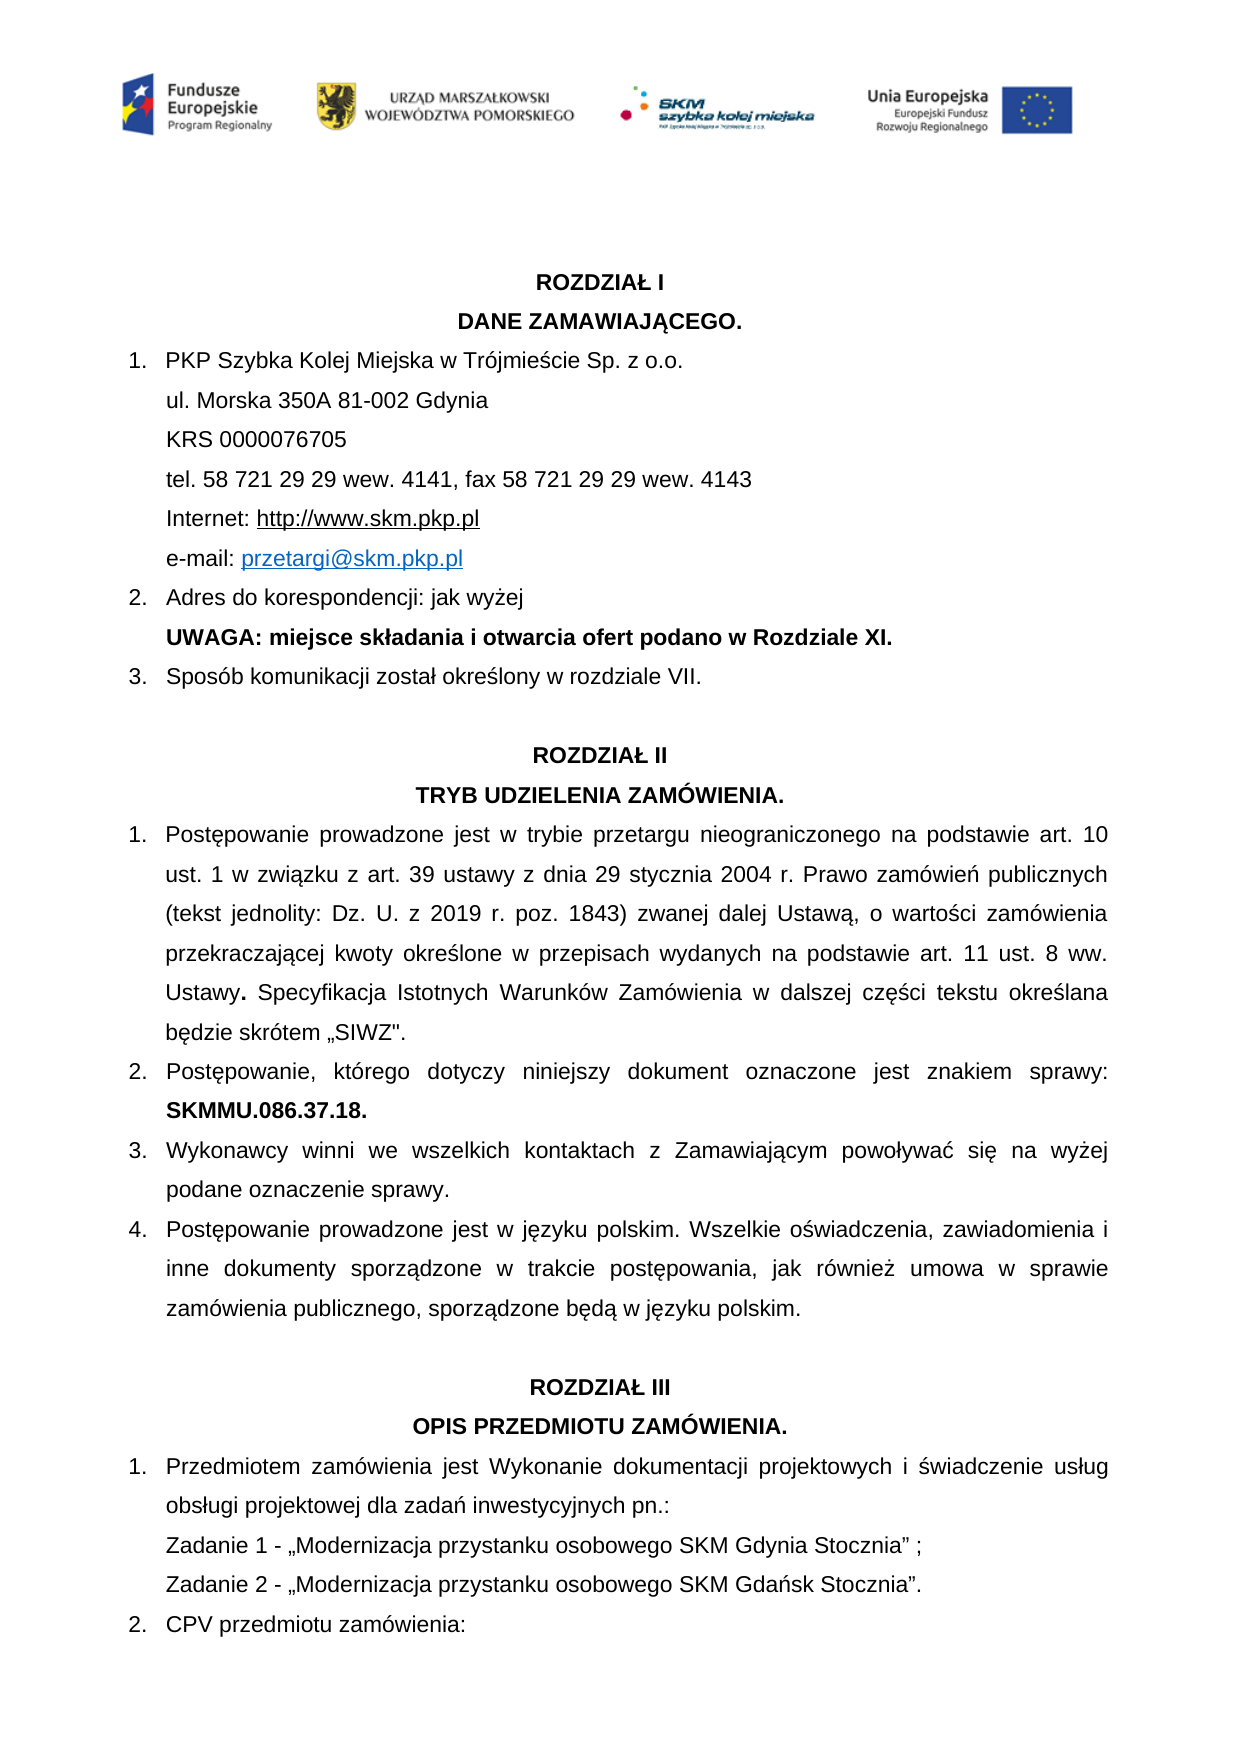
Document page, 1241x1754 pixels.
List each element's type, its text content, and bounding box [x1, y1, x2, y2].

list PKP Szybka Kolej Miejska w Trójmieście Sp. z o.o. [128, 347, 1109, 374]
text tel. 58 721 29 29 wew. 4141, fax 58 721 29 29 wew. 4143 [166, 466, 1109, 492]
text Zadanie 1 - „Modernizacja przystanku osobowego SKM Gdynia Stocznia” ; [166, 1532, 1109, 1558]
text Zadanie 2 - „Modernizacja przystanku osobowego SKM Gdańsk Stocznia”. [166, 1571, 1109, 1598]
text ROZDZIAŁ I [91, 268, 1109, 295]
picture [113, 73, 1087, 150]
text DANE ZAMAWIAJĄCEGO. [91, 308, 1109, 334]
text TRYB UDZIELENIA ZAMÓWIENIA. [91, 782, 1109, 808]
text ul. Morska 350A 81-002 Gdynia [166, 387, 1109, 413]
list CPV przedmiotu zamówienia: [128, 1611, 1109, 1637]
text ROZDZIAŁ III [91, 1374, 1109, 1400]
text UWAGA: miejsce składania i otwarcia ofert podano w Rozdziale XI. [166, 624, 1109, 650]
list Postępowanie prowadzone jest w trybie przetargu nieograniczonego na podstawie art. 10 ust. 1 w związku z art. 39 ustawy z dnia 29 stycznia 2004 r. Prawo zamówień publicznych (tekst jednolity: Dz. U. z 2019 r. poz. 1843) zwanej dalej Ustawą, o wartości zamówienia przekraczającej kwoty określone w przepisach wydanych na podstawie art. 11 ust. 8 ww. Ustawy. Specyfikacja Istotnych Warunków Zamówienia w dalszej części tekstu określana będzie skrótem „SIWZ". [128, 821, 1109, 1045]
list Wykonawcy winni we wszelkich kontaktach z Zamawiającym powoływać się na wyżej podane oznaczenie sprawy. [128, 1137, 1109, 1203]
text ROZDZIAŁ II [91, 742, 1109, 768]
text Internet: http://www.skm.pkp.pl [166, 505, 1109, 532]
text KRS 0000076705 [166, 426, 1109, 453]
list Postępowanie prowadzone jest w języku polskim. Wszelkie oświadczenia, zawiadomienia i inne dokumenty sporządzone w trakcie postępowania, jak również umowa w sprawie zamówienia publicznego, sporządzone będą w języku polskim. [128, 1216, 1109, 1321]
list Adres do korespondencji: jak wyżej [128, 584, 1109, 611]
text OPIS PRZEDMIOTU ZAMÓWIENIA. [91, 1413, 1109, 1440]
list Przedmiotem zamówienia jest Wykonanie dokumentacji projektowych i świadczenie usług obsługi projektowej dla zadań inwestycyjnych pn.: [128, 1453, 1109, 1519]
list Postępowanie, którego dotyczy niniejszy dokument oznaczone jest znakiem sprawy: SKMMU.086.37.18. [128, 1058, 1109, 1124]
text e-mail: przetargi@skm.pkp.pl [166, 545, 1109, 571]
list Sposób komunikacji został określony w rozdziale VII. [128, 663, 1109, 689]
